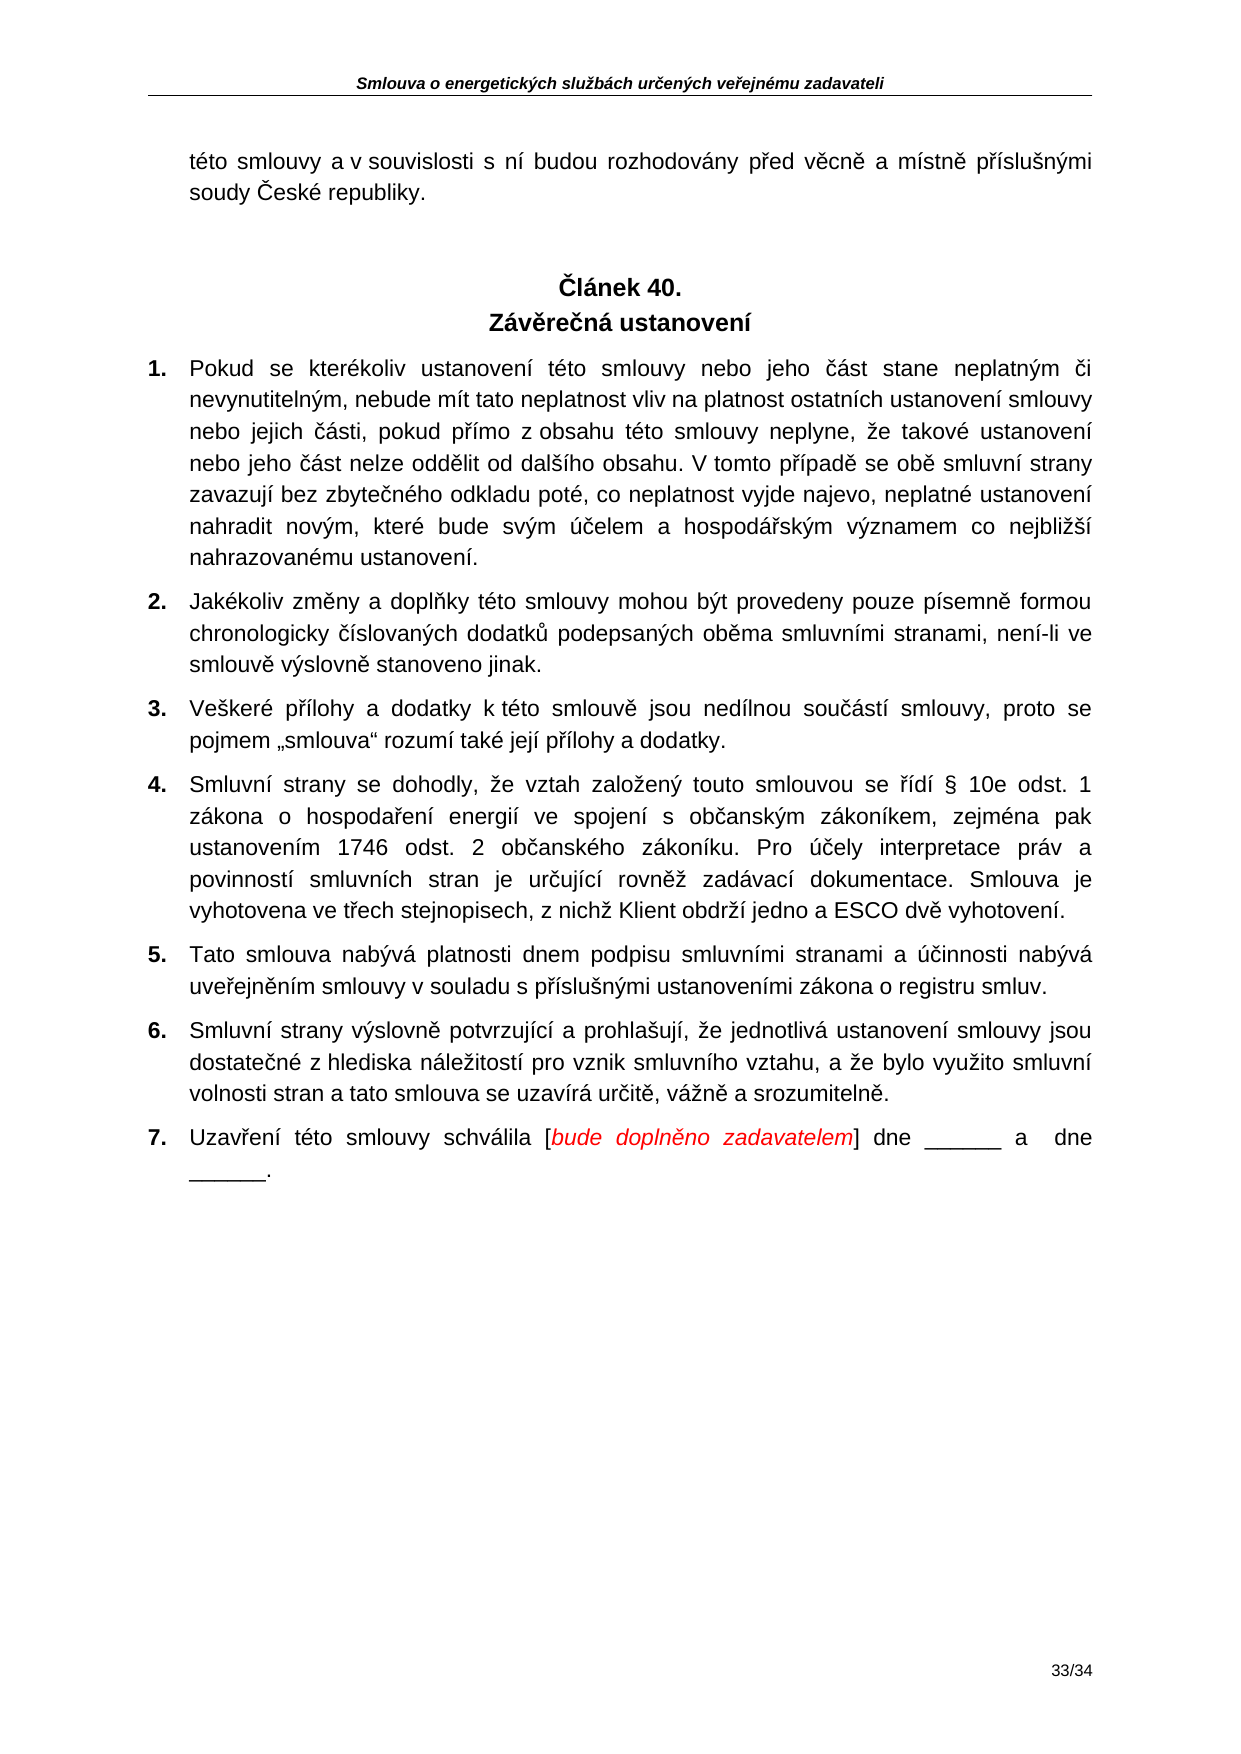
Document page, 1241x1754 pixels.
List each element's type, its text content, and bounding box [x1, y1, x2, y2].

subtitle Závěrečná ustanovení [148, 273, 1092, 337]
subtitle Veškeré přílohy a dodatky k této smlouvě jsou nedílnou součástí smlouvy, proto se pojmem „smlouva“ rozumí také její přílohy a dodatky. [148, 695, 1092, 753]
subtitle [148, 148, 1092, 206]
subtitle Tato smlouva nabývá platnosti dnem podpisu smluvními stranami a účinnosti nabývá uveřejněním smlouvy v souladu s příslušnými ustanoveními zákona o registru smluv. [148, 941, 1092, 999]
subtitle Pokud se kterékoliv ustanovení této smlouvy nebo jeho část stane neplatným či nevynutitelným, nebude mít tato neplatnost vliv na platnost ostatních ustanovení smlouvy nebo jejich části, pokud přímo z obsahu této smlouvy neplyne, že takové ustanovení nebo jeho část nelze oddělit od dalšího obsahu. V tomto případě se obě smluvní strany zavazují bez zbytečného odkladu poté, co neplatnost vyjde najevo, neplatné ustanovení nahradit novým, které bude svým účelem a hospodářským významem co nejbližší nahrazovanému ustanovení. [148, 355, 1092, 571]
subtitle Jakékoliv změny a doplňky této smlouvy mohou být provedeny pouze písemně formou chronologicky číslovaných dodatků podepsaných oběma smluvními stranami, není-li ve smlouvě výslovně stanoveno jinak. [148, 588, 1092, 678]
subtitle Smluvní strany se dohodly, že vztah založený touto smlouvou se řídí § 10e odst. 1 zákona o hospodaření energií ve spojení s občanským zákoníkem, zejména pak ustanovením 1746 odst. 2 občanského zákoníku. Pro účely interpretace práv a povinností smluvních stran je určující rovněž zadávací dokumentace. Smlouva je vyhotovena ve třech stejnopisech, z nichž Klient obdrží jedno a ESCO dvě vyhotovení. [148, 771, 1092, 924]
subtitle Smluvní strany výslovně potvrzující a prohlašují, že jednotlivá ustanovení smlouvy jsou dostatečné z hlediska náležitostí pro vznik smluvního vztahu, a že bylo využito smluvní volnosti stran a tato smlouva se uzavírá určitě, vážně a srozumitelně. [148, 1017, 1092, 1106]
subtitle Uzavření této smlouvy schválila [bude doplněno zadavatelem] dne ______ a dne ______. [148, 1124, 1092, 1182]
